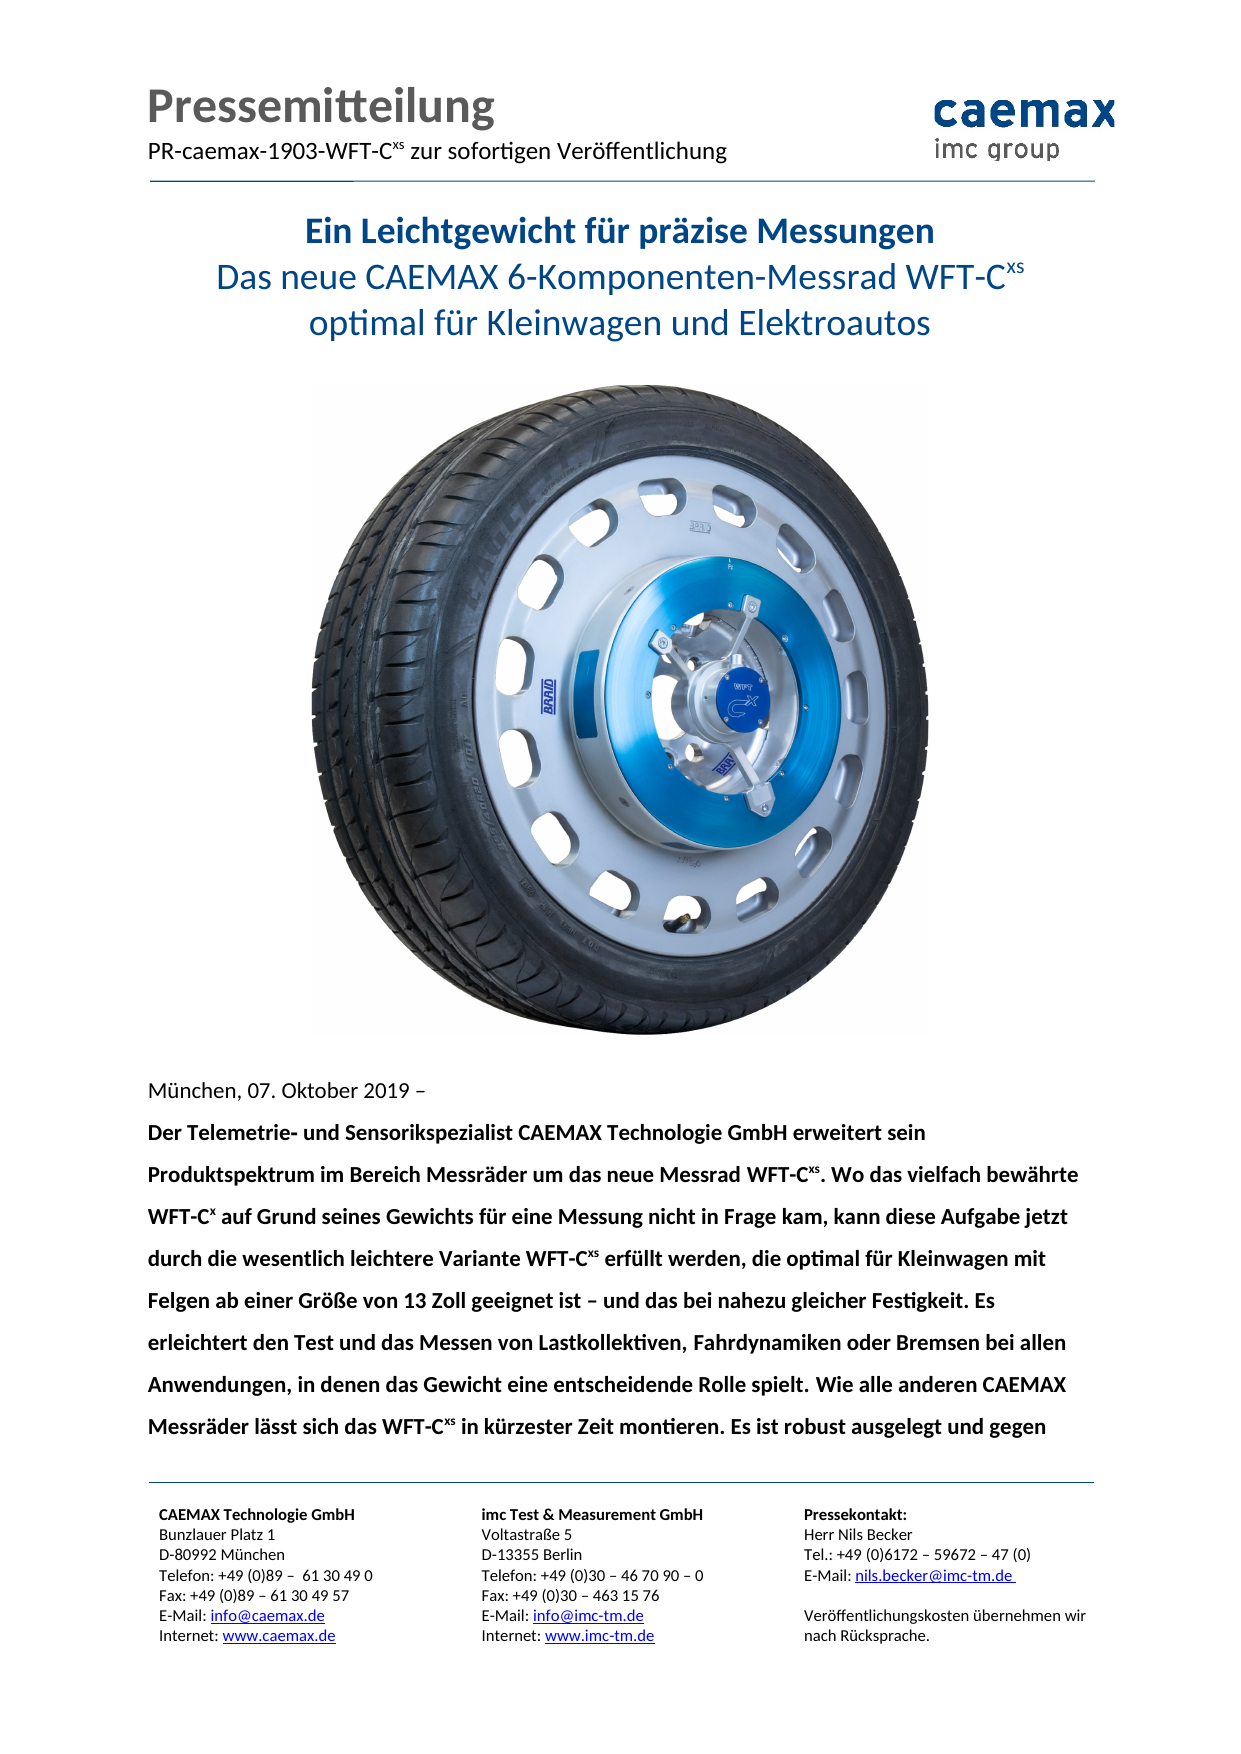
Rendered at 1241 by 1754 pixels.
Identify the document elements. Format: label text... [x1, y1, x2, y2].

text optimal für Kleinwagen und Elektroautos [148, 298, 1092, 344]
text Das neue CAEMAX 6-Komponenten-Messrad WFT-Cxs [148, 253, 1092, 298]
picture [311, 385, 929, 1035]
text Ein Leichtgewicht für präzise Messungen [148, 207, 1092, 253]
picture [933, 100, 1114, 159]
text München, 07. Oktober 2019 – [148, 1076, 1092, 1104]
